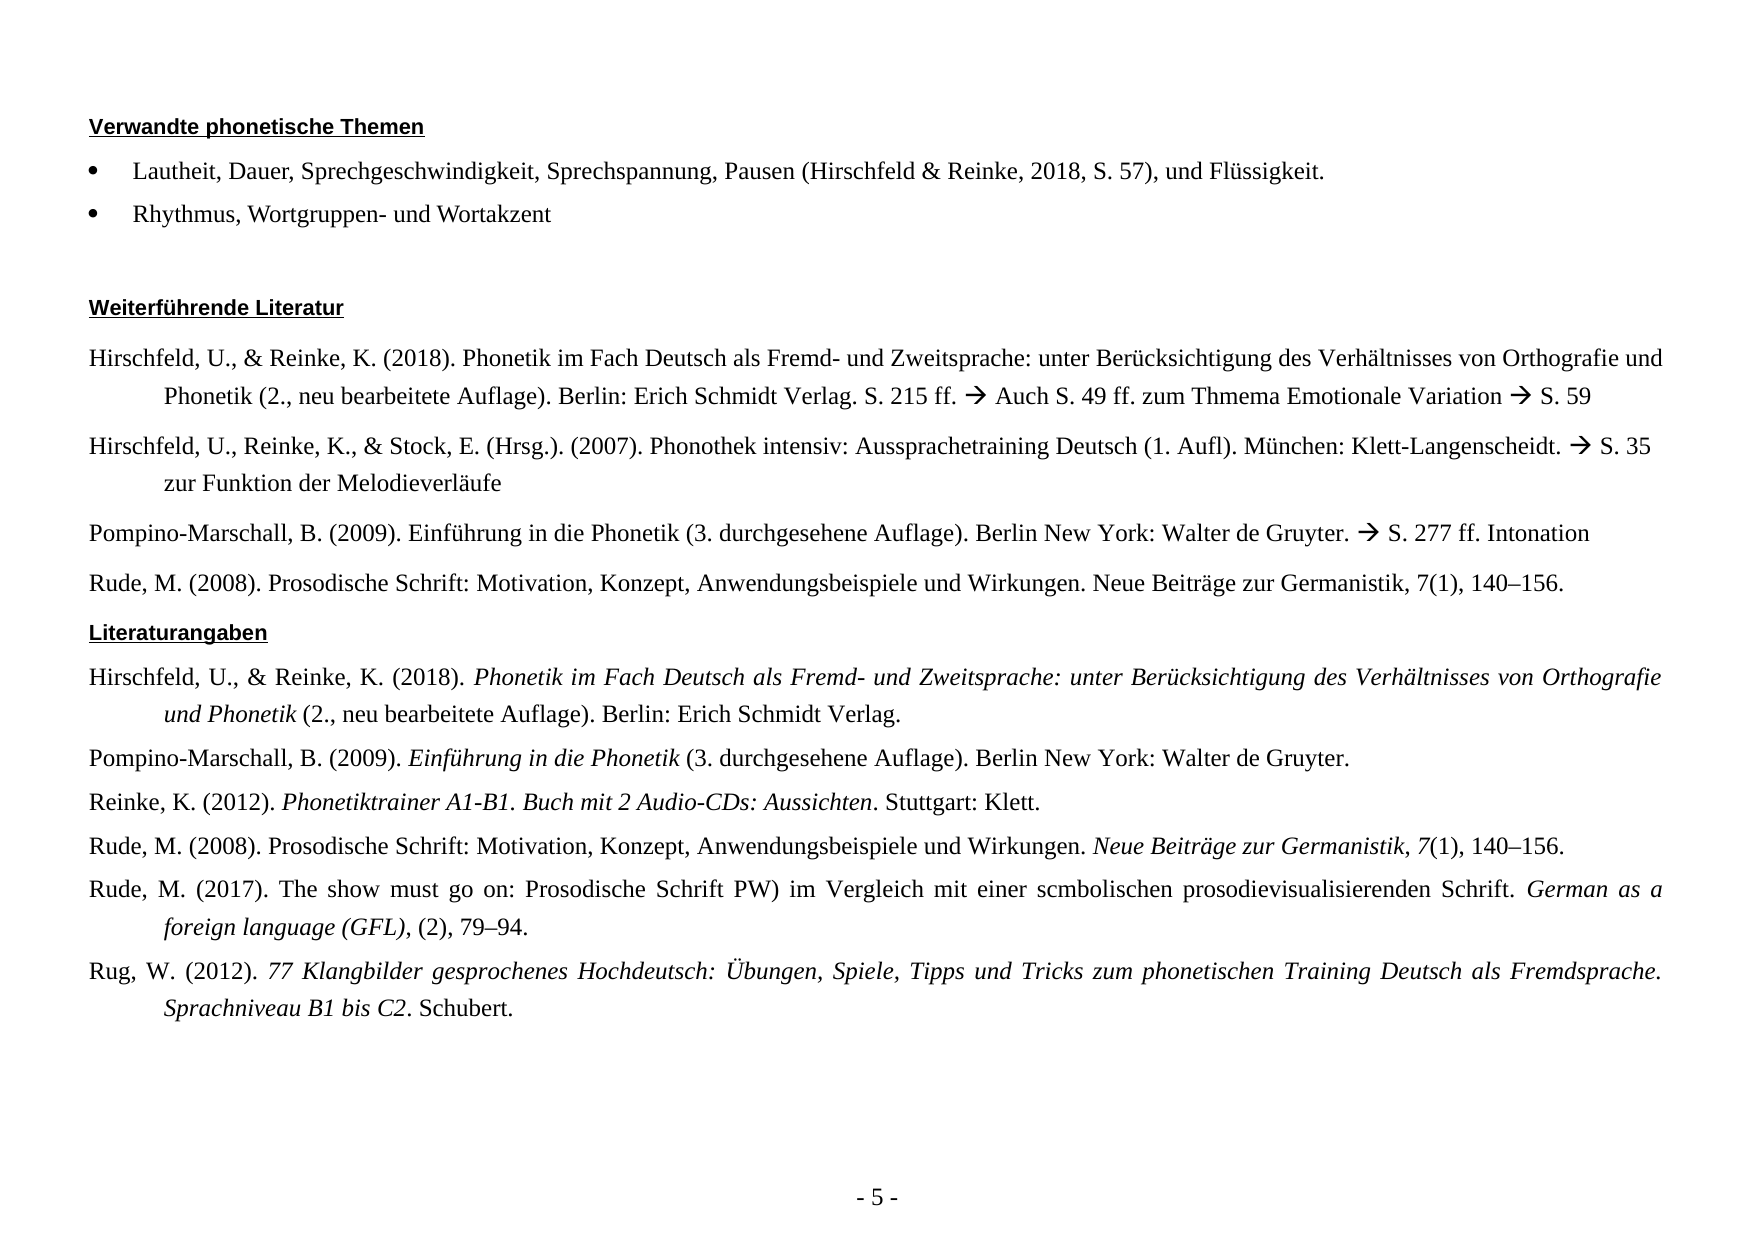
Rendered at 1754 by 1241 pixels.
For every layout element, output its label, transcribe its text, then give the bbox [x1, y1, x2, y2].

list Rhythmus, Wortgruppen- und Wortakzent [89, 195, 1665, 233]
list Hirschfeld, U., & Reinke, K. (2018). Phonetik im Fach Deutsch als Fremd- und Zweitsprache: unter Berücksichtigung des Verhältnisses von Orthografie und Phonetik (2., neu bearbeitete Auflage). Berlin: Erich Schmidt Verlag. S. 215 ff. Auch S. 49 ff. zum Thmema Emotionale Variation S. 59 [89, 339, 1665, 414]
list Lautheit, Dauer, Sprechgeschwindigkeit, Sprechspannung, Pausen (Hirschfeld & Reinke, 2018, S. 57), und Flüssigkeit. [89, 151, 1665, 189]
text Weiterführende Literatur [89, 289, 1665, 326]
text Rug, W. (2012). 77 Klangbilder gesprochenes Hochdeutsch: Übungen, Spiele, Tipps und Tricks zum phonetischen Training Deutsch als Fremdsprache. Sprachniveau B1 bis C2. Schubert. [89, 951, 1665, 1026]
text Pompino-Marschall, B. (2009). Einführung in die Phonetik (3. durchgesehene Auflage). Berlin New York: Walter de Gruyter. [89, 739, 1665, 776]
text Reinke, K. (2012). Phonetiktrainer A1-B1. Buch mit 2 Audio-CDs: Aussichten. Stuttgart: Klett. [89, 783, 1665, 820]
text Verwandte phonetische Themen [89, 108, 1665, 145]
text Rude, M. (2008). Prosodische Schrift: Motivation, Konzept, Anwendungsbeispiele und Wirkungen. Neue Beiträge zur Germanistik, 7(1), 140–156. [89, 826, 1665, 864]
list Pompino-Marschall, B. (2009). Einführung in die Phonetik (3. durchgesehene Auflage). Berlin New York: Walter de Gruyter. S. 277 ff. Intonation [89, 514, 1665, 551]
text Literaturangaben [89, 614, 1665, 651]
text Rude, M. (2017). The show must go on: Prosodische Schrift PW) im Vergleich mit einer scmbolischen prosodievisualisierenden Schrift. German as a foreign language (GFL), (2), 79–94. [89, 870, 1665, 945]
list Hirschfeld, U., Reinke, K., & Stock, E. (Hrsg.). (2007). Phonothek intensiv: Aussprachetraining Deutsch (1. Aufl). München: Klett-Langenscheidt. S. 35 zur Funktion der Melodieverläufe [89, 426, 1665, 501]
list Rude, M. (2008). Prosodische Schrift: Motivation, Konzept, Anwendungsbeispiele und Wirkungen. Neue Beiträge zur Germanistik, 7(1), 140–156. [89, 564, 1665, 601]
text Hirschfeld, U., & Reinke, K. (2018). Phonetik im Fach Deutsch als Fremd- und Zweitsprache: unter Berücksichtigung des Verhältnisses von Orthografie und Phonetik (2., neu bearbeitete Auflage). Berlin: Erich Schmidt Verlag. [89, 658, 1665, 733]
